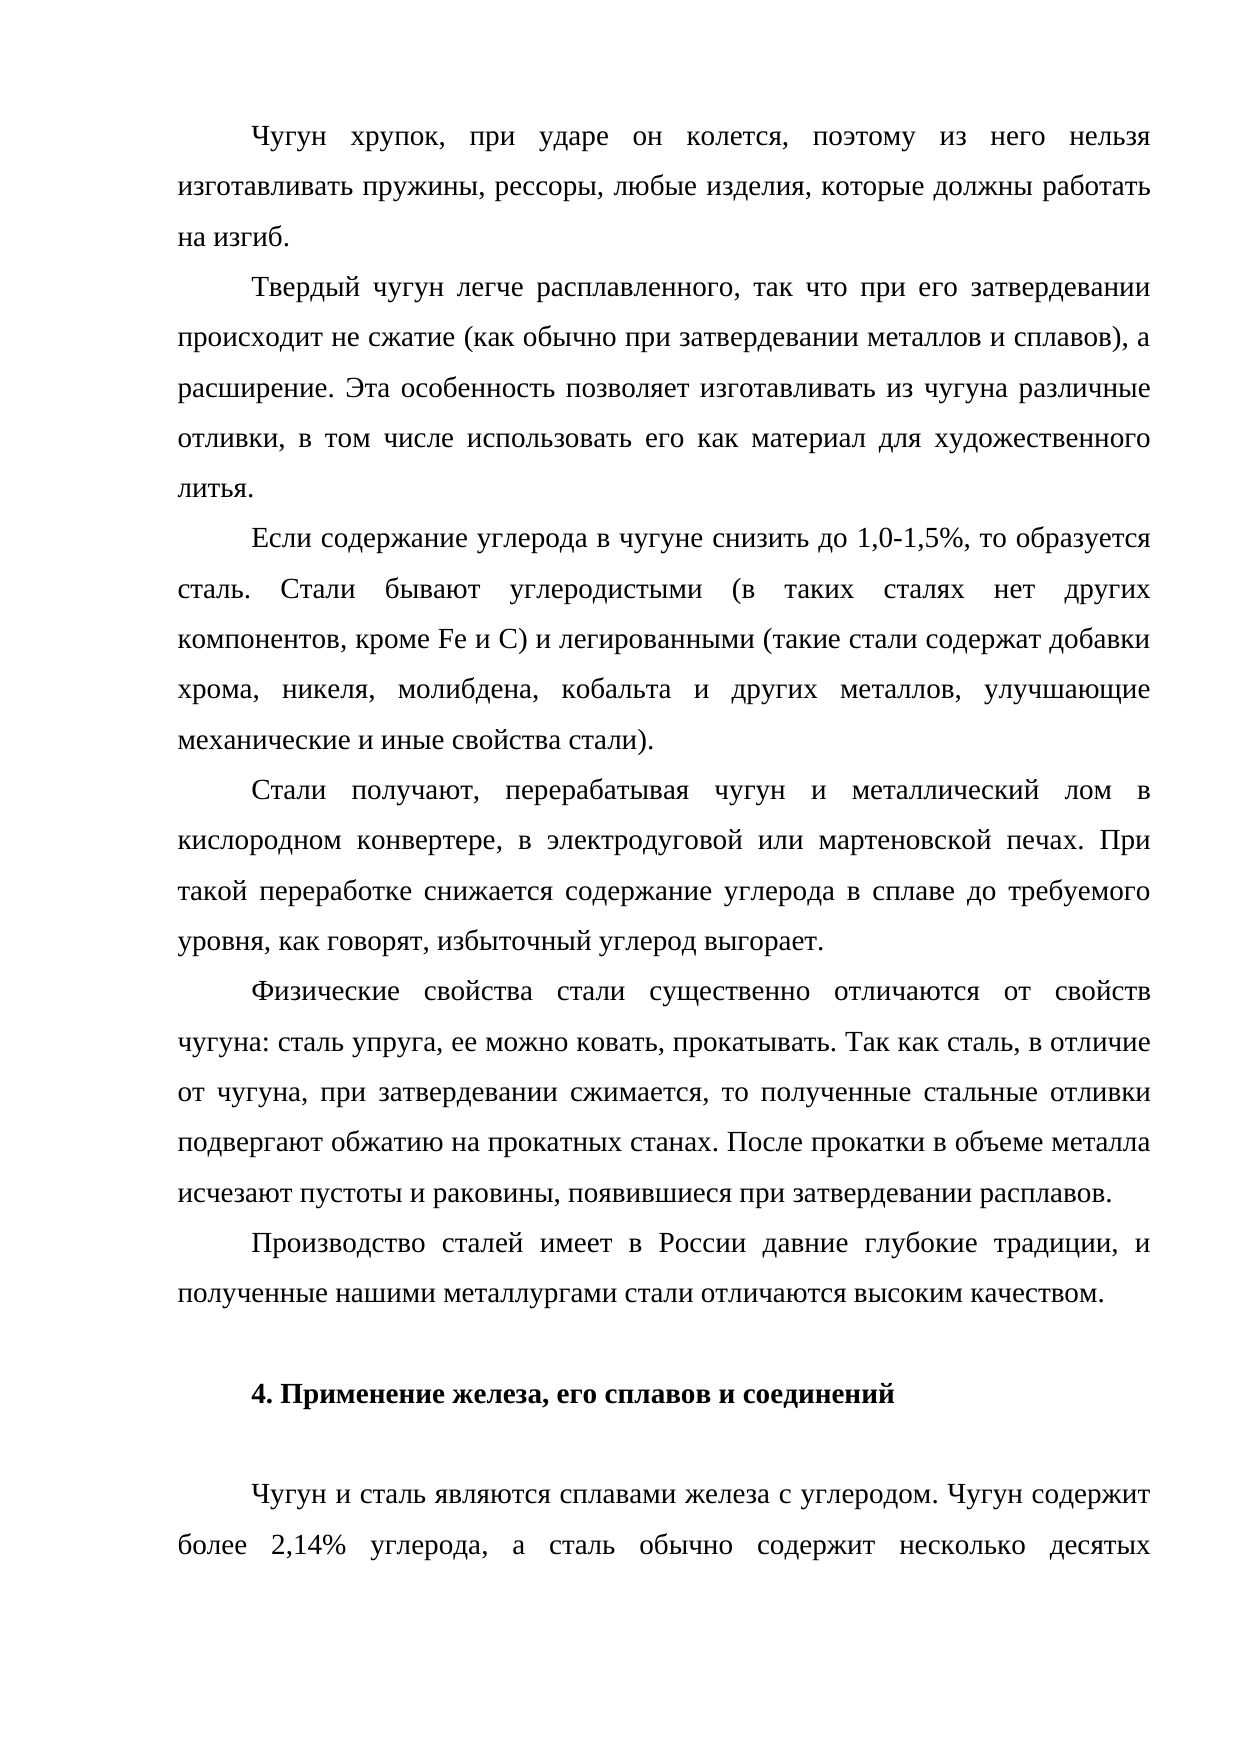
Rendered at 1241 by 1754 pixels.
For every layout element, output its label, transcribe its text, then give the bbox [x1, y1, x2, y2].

text Производство сталей имеет в России давние глубокие традиции, и полученные нашими металлургами стали отличаются высоким качеством. [177, 1225, 1152, 1309]
text Твердый чугун легче расплавленного, так что при его затвердевании происходит не сжатие (как обычно при затвердевании металлов и сплавов), а расширение. Эта особенность позволяет изготавливать из чугуна различные отливки, в том числе использовать его как материал для художественного литья. [177, 269, 1152, 504]
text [177, 1477, 1152, 1560]
text Если содержание углерода в чугуне снизить до 1,0-1,5%, то образуется сталь. Стали бывают углеродистыми (в таких сталях нет других компонентов, кроме Fe и C) и легированными (такие стали содержат добавки хрома, никеля, молибдена, кобальта и других металлов, улучшающие механические и иные свойства стали). [177, 521, 1152, 755]
text 4. Применение железа, его сплавов и соединений [177, 1376, 1152, 1409]
text Стали получают, перерабатывая чугун и металлический лом в кислородном конвертере, в электродуговой или мартеновской печах. При такой переработке снижается содержание углерода в сплаве до требуемого уровня, как говорят, избыточный углерод выгорает. [177, 772, 1152, 957]
text Физические свойства стали существенно отличаются от свойств чугуна: сталь упруга, ее можно ковать, прокатывать. Так как сталь, в отличие от чугуна, при затвердевании сжимается, то полученные стальные отливки подвергают обжатию на прокатных станах. После прокатки в объеме металла исчезают пустоты и раковины, появившиеся при затвердевании расплавов. [177, 973, 1152, 1208]
text Чугун хрупок, при ударе он колется, поэтому из него нельзя изготавливать пружины, рессоры, любые изделия, которые должны работать на изгиб. [177, 118, 1152, 252]
